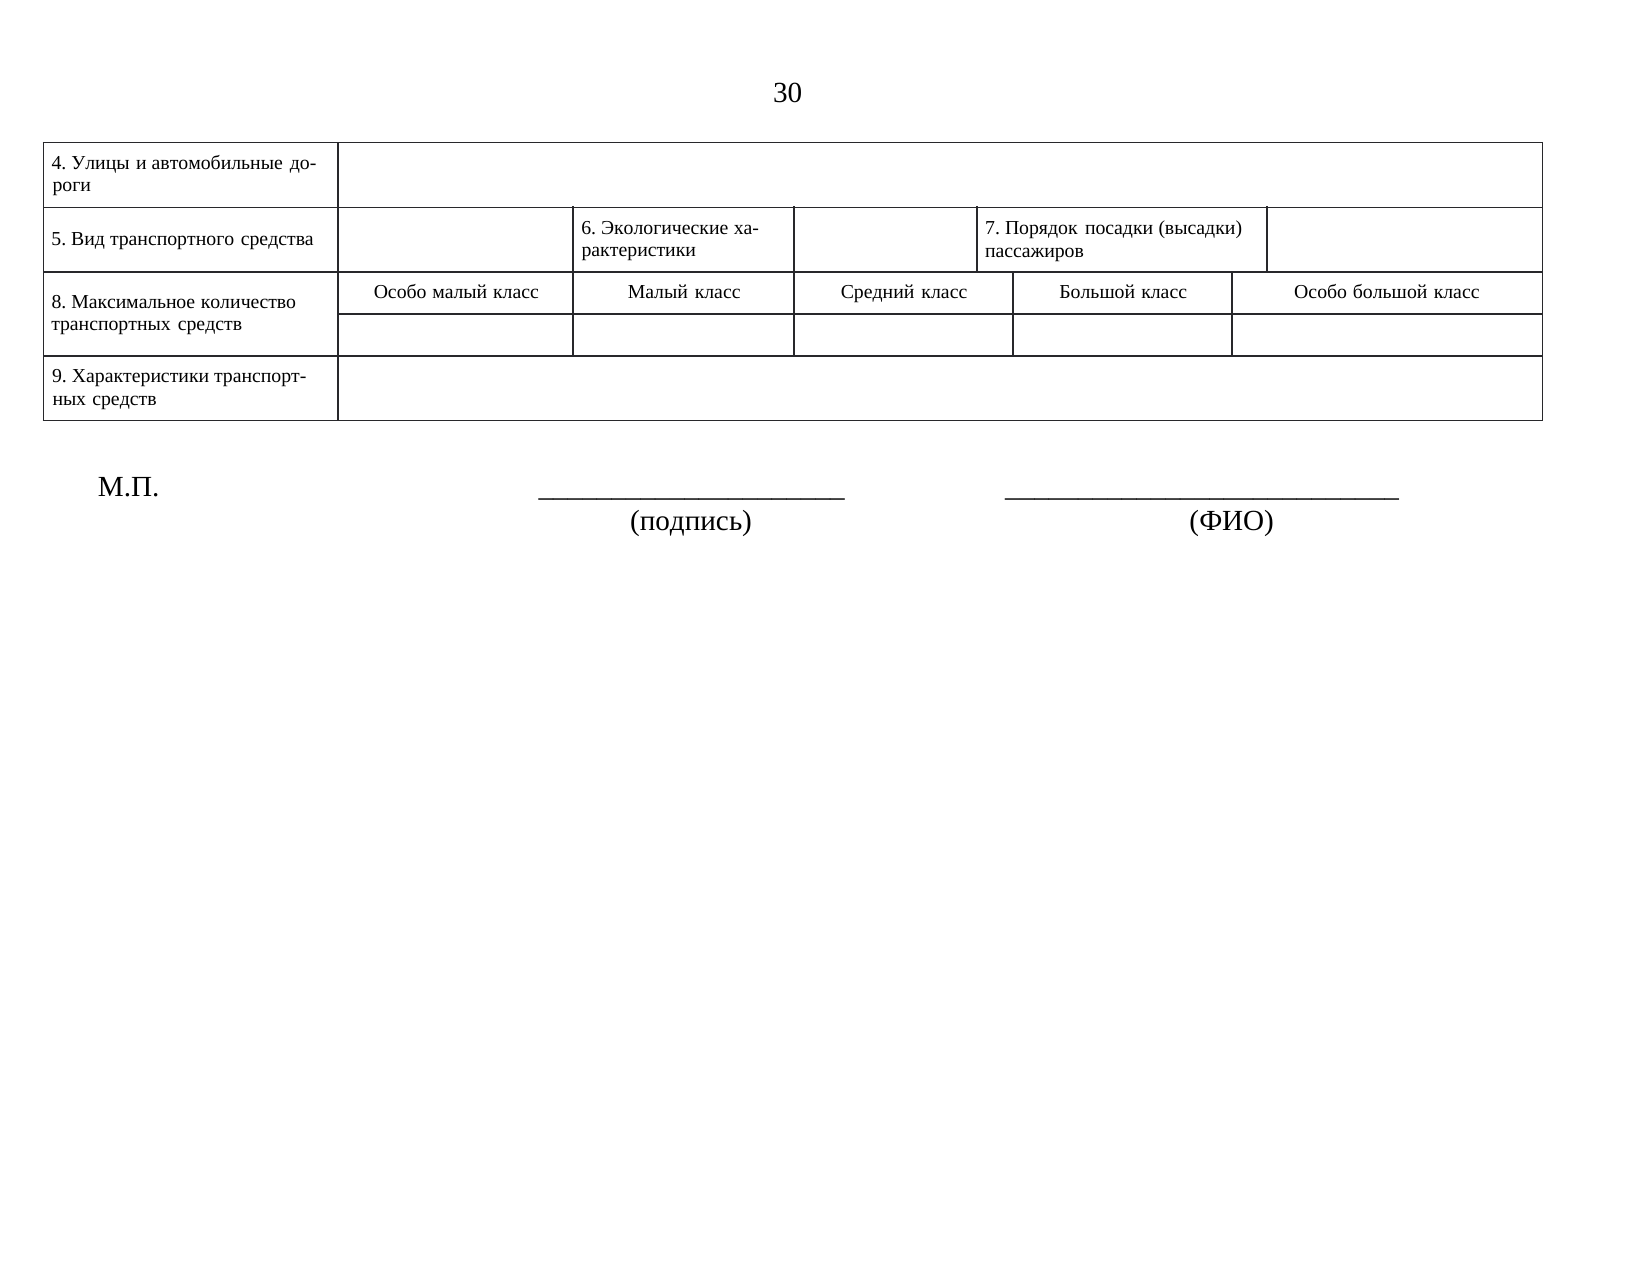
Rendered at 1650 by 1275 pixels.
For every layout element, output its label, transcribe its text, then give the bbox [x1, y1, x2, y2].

table_cell [339, 357, 1542, 419]
table_cell [795, 315, 1012, 355]
text (подпись) (ФИО) [29, 503, 1546, 536]
table_cell 7. Порядок посадки (высадки) пассажиров [978, 208, 1266, 271]
table_cell [795, 208, 976, 271]
table_cell [1233, 315, 1542, 355]
table_cell [339, 208, 572, 271]
table_cell Большой класс [1014, 273, 1231, 313]
table_header 4. Улицы и автомобильные до- роги [44, 143, 337, 206]
table_cell [339, 315, 572, 355]
table_cell Особо малый класс [339, 273, 572, 313]
table_cell Особо большой класс [1233, 273, 1542, 313]
table_cell [1268, 208, 1542, 271]
text М.П. _____________________ ___________________________ [29, 469, 1546, 503]
table_cell 5. Вид транспортного средства [44, 208, 337, 271]
table_cell Малый класс [574, 273, 793, 313]
table_cell 8. Максимальное количество транспортных средств [44, 273, 337, 355]
table_header [339, 143, 1542, 206]
table_cell [1014, 315, 1231, 355]
table_cell [574, 315, 793, 355]
table_cell Средний класс [795, 273, 1012, 313]
table_cell 9. Характеристики транспорт- ных средств [44, 357, 337, 419]
table_cell 6. Экологические ха- рактеристики [574, 208, 793, 271]
